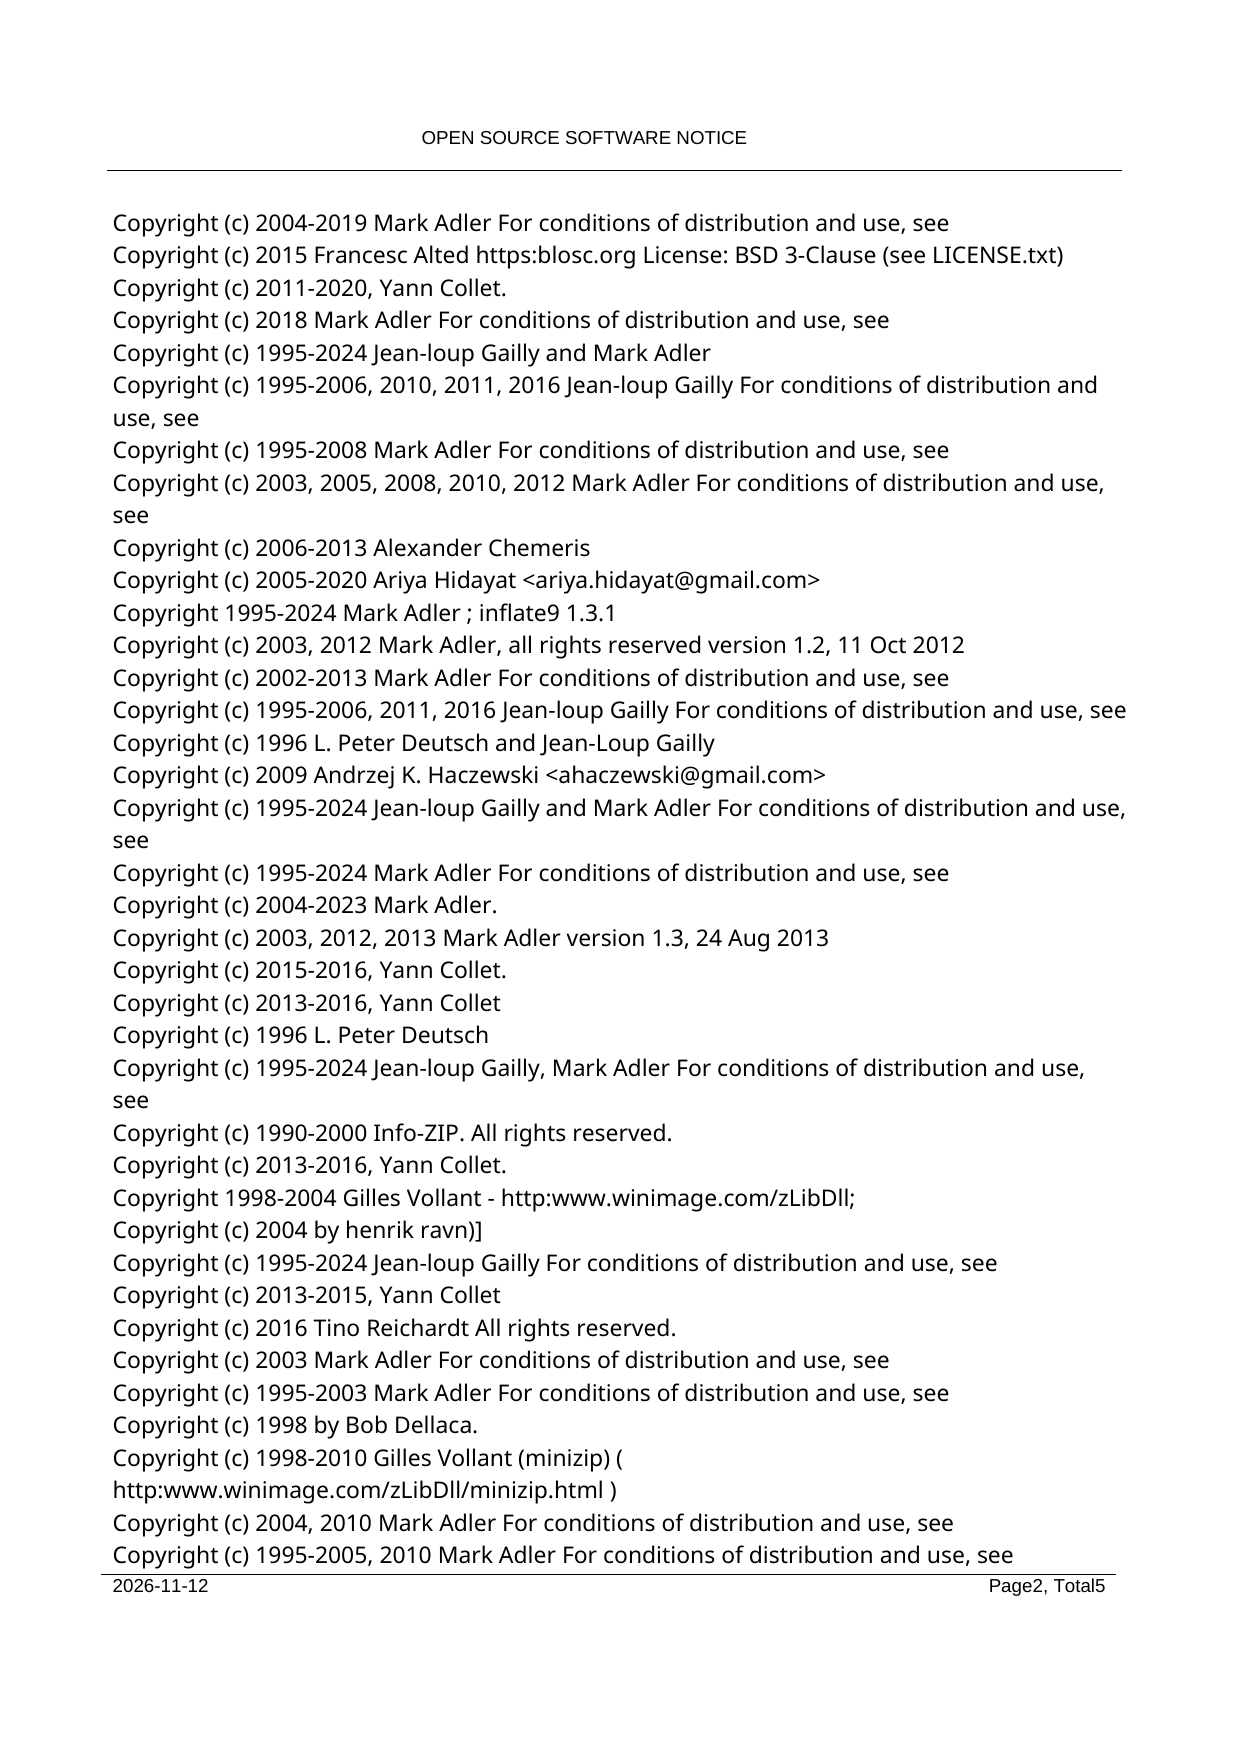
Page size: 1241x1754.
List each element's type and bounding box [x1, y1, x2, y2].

text [112, 206, 1128, 1571]
